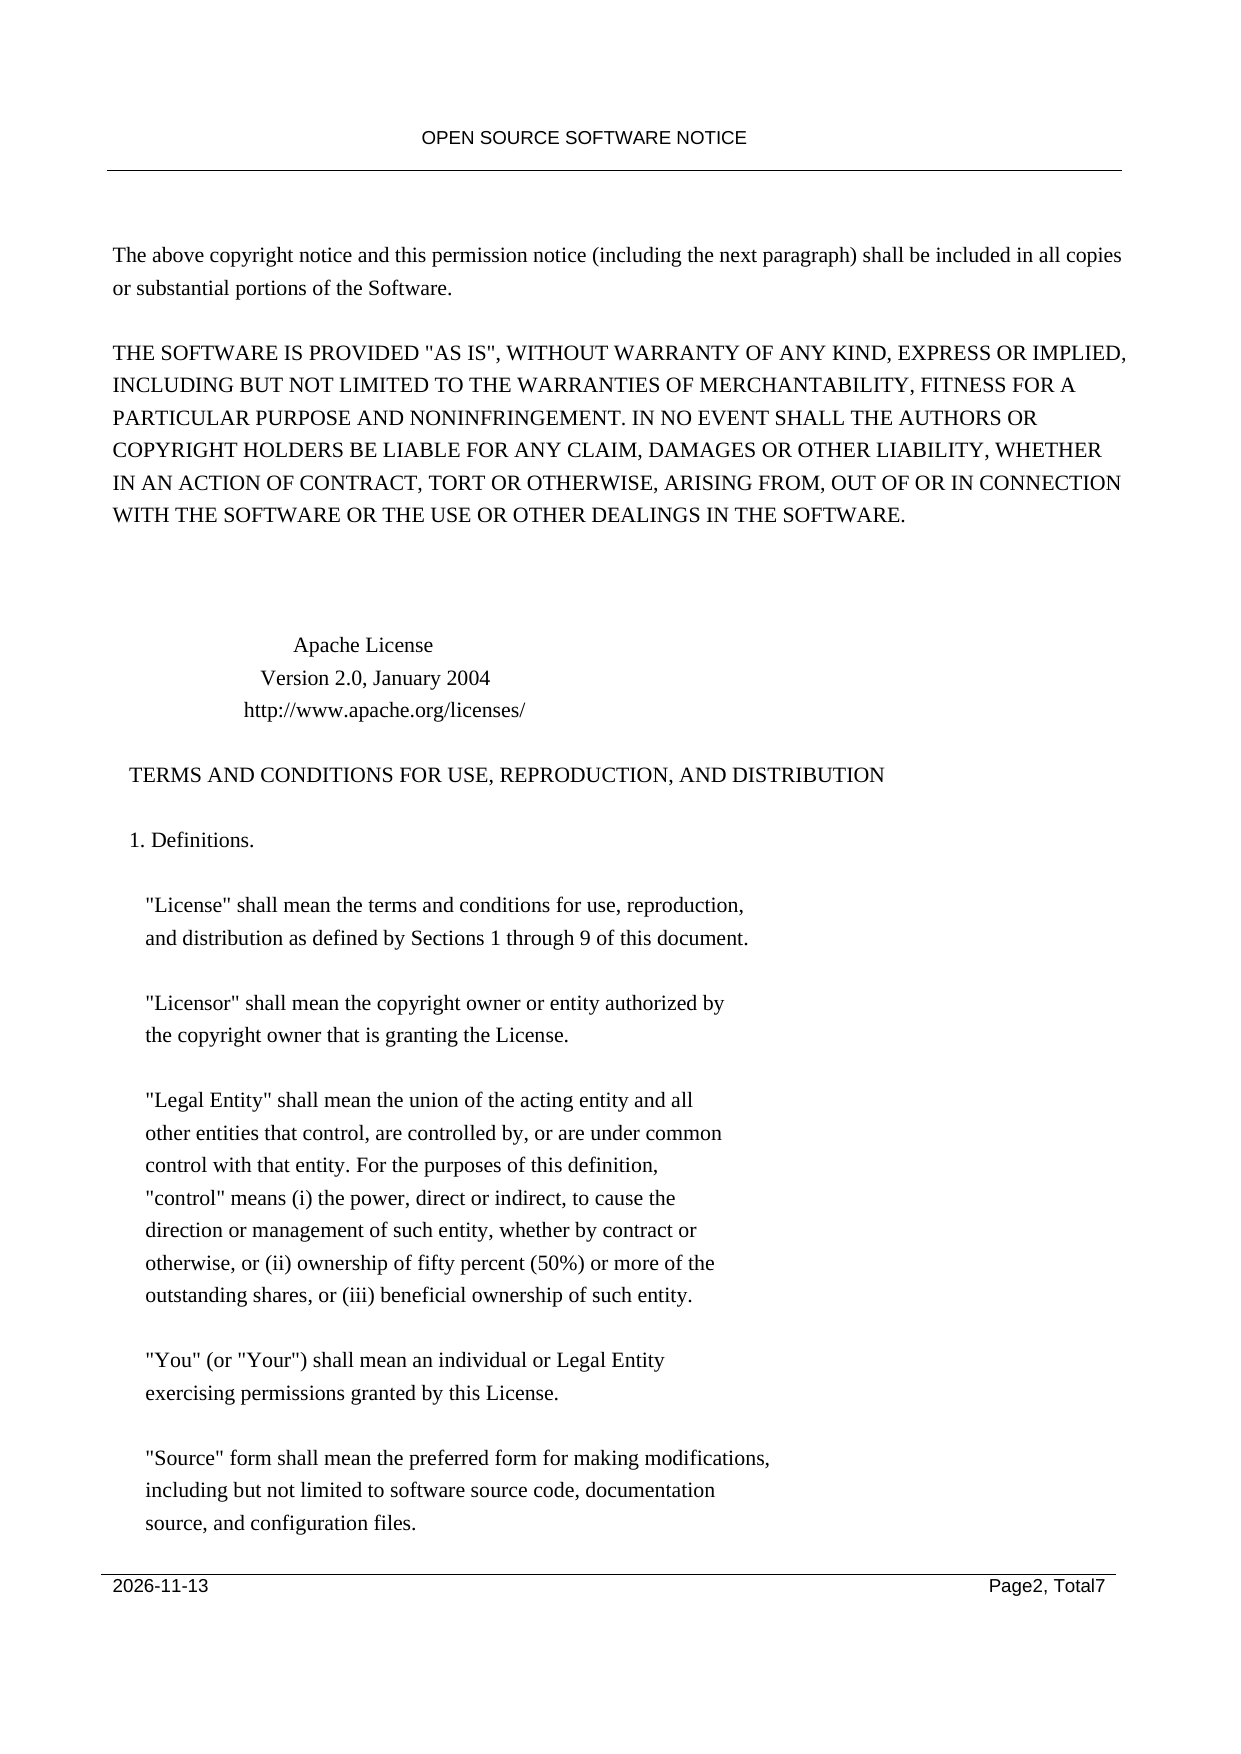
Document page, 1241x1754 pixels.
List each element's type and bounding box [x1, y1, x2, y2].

text [112, 206, 1128, 1539]
